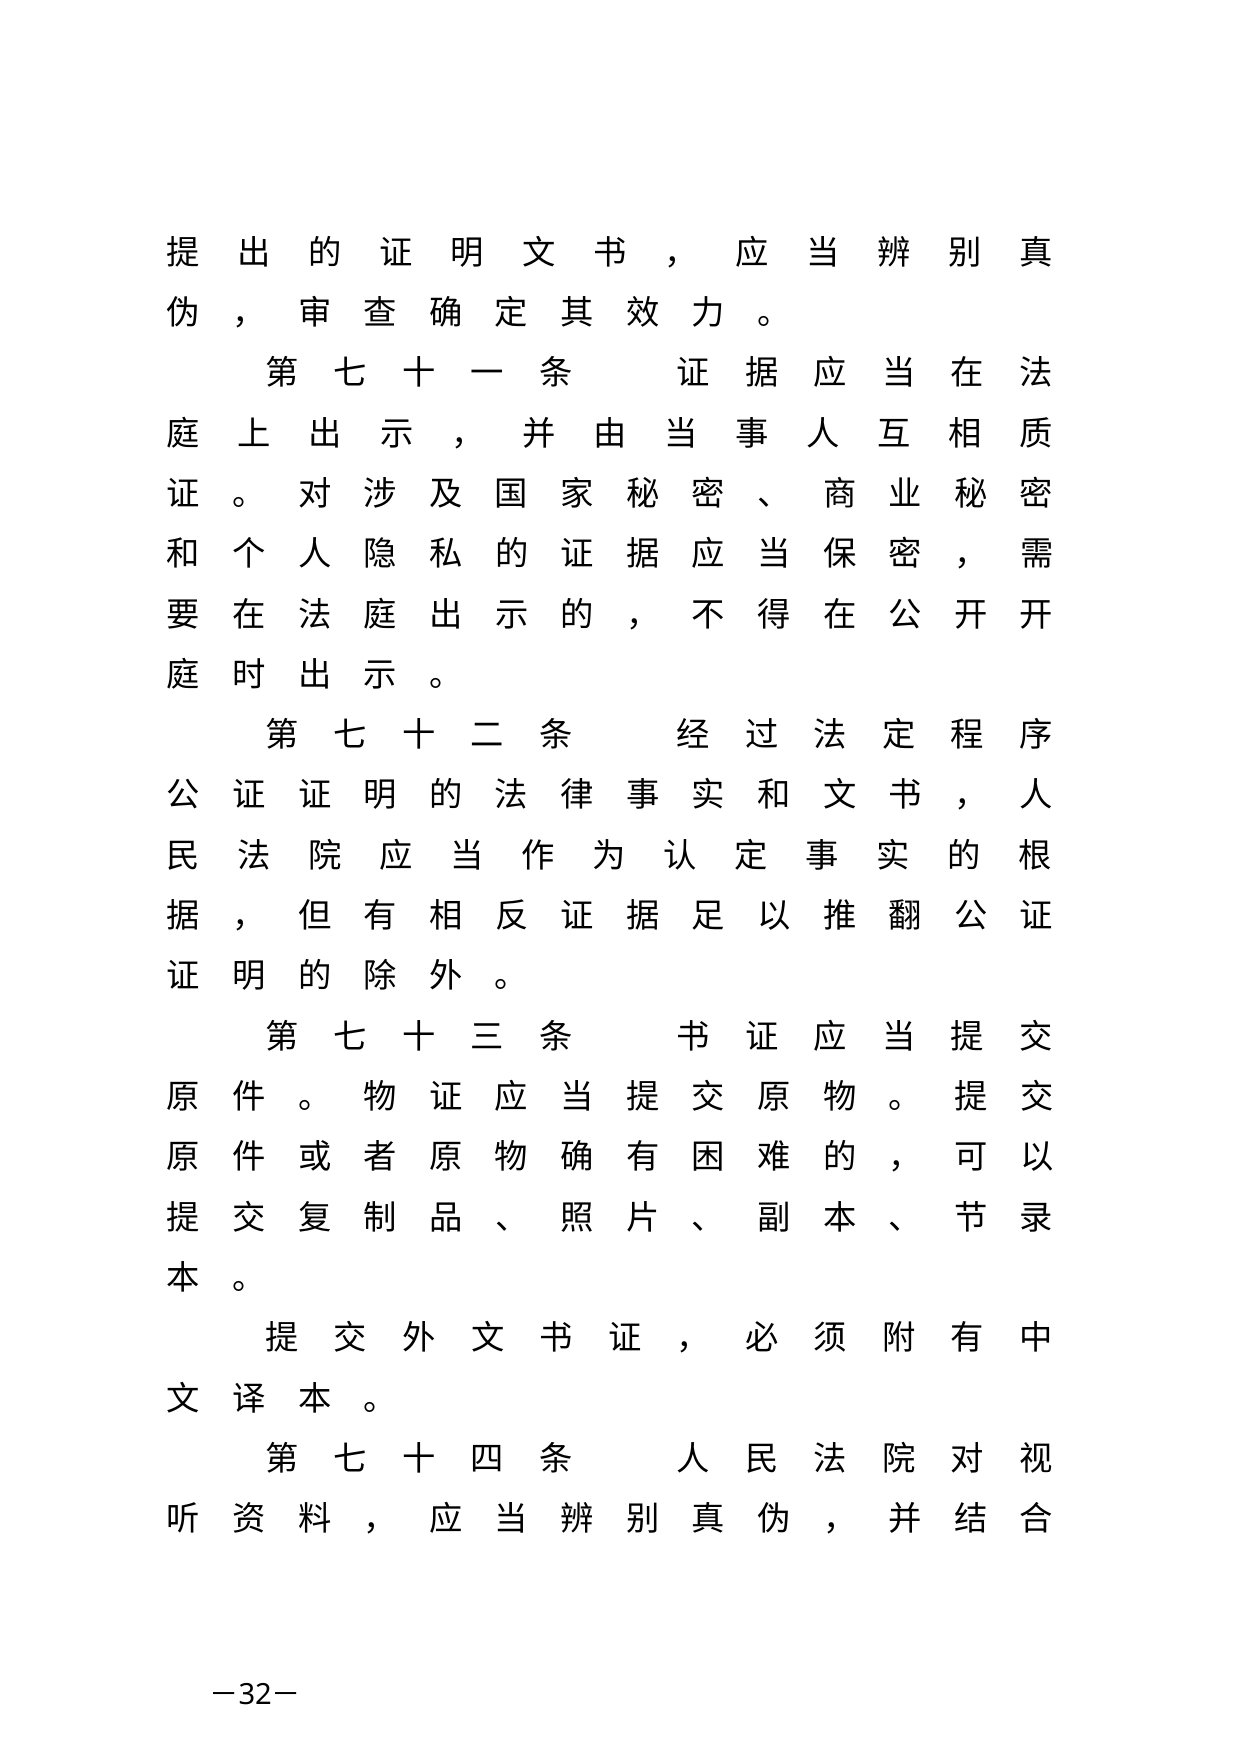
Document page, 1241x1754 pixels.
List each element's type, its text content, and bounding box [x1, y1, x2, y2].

text 第七十三条 书证应当提交原件。物证应当提交原物。提交原件或者原物确有困难的，可以提交复制品、照片、副本、节录本。 [167, 1003, 1085, 1305]
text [167, 219, 1085, 340]
text 提交外文书证，必须附有中文译本。 [167, 1305, 1085, 1426]
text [167, 1426, 1085, 1546]
text 第七十二条 经过法定程序公证证明的法律事实和文书，人民法院应当作为认定事实的根据，但有相反证据足以推翻公证证明的除外。 [167, 702, 1085, 1003]
text 第七十一条 证据应当在法庭上出示，并由当事人互相质证。对涉及国家秘密、商业秘密和个人隐私的证据应当保密，需要在法庭出示的，不得在公开开庭时出示。 [167, 340, 1085, 702]
